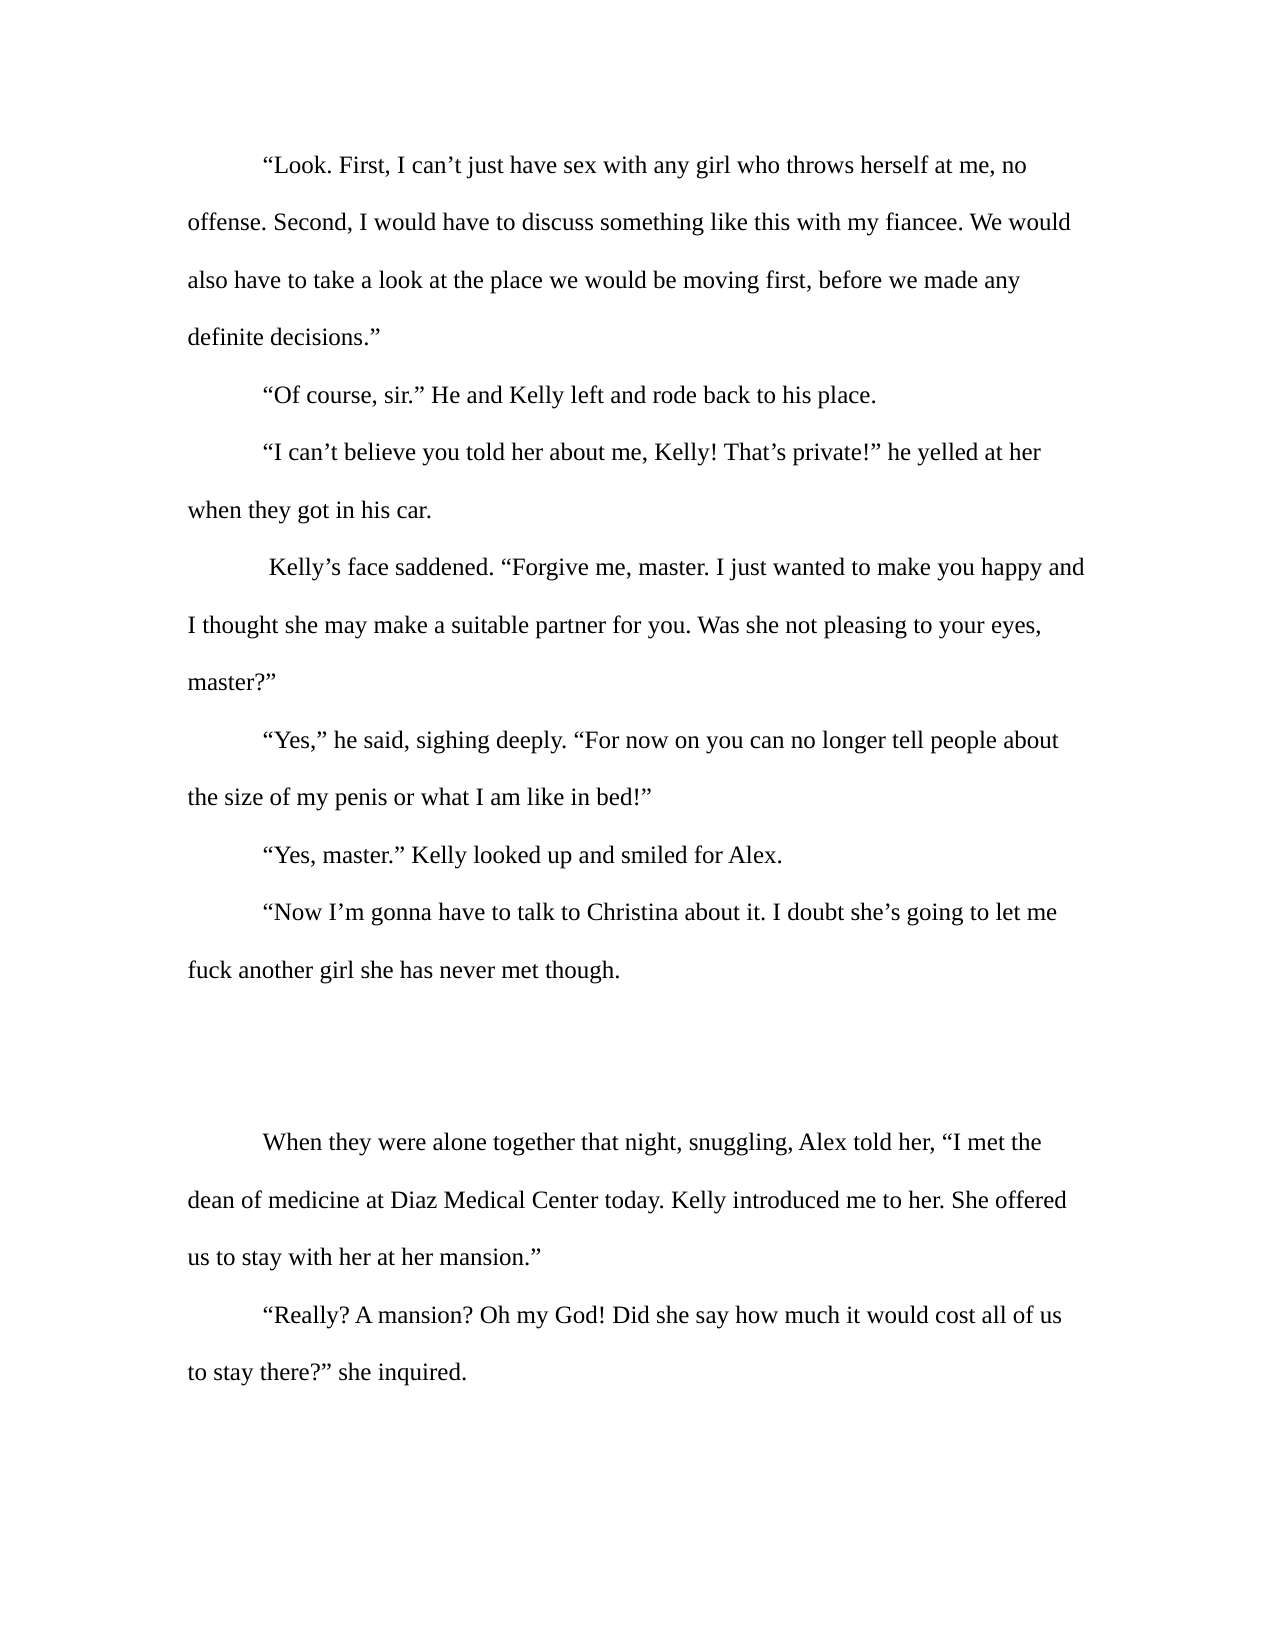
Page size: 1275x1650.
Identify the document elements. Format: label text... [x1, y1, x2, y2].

text “Now I’m gonna have to talk to Christina about it. I doubt she’s going to let me fuck another girl she has never met though. [187, 897, 1087, 984]
text When they were alone together that night, snuggling, Alex told her, “I met the dean of medicine at Diaz Medical Center today. Kelly introduced me to her. She offered us to stay with her at her mansion.” [187, 1127, 1087, 1271]
text “Yes,” he said, sighing deeply. “For now on you can no longer tell people about the size of my penis or what I am like in bed!” [187, 725, 1087, 811]
text “Look. First, I can’t just have sex with any girl who throws herself at me, no offense. Second, I would have to discuss something like this with my fiancee. We would also have to take a look at the place we would be moving first, before we made any definite decisions.” [187, 150, 1087, 351]
text “Of course, sir.” He and Kelly left and rode back to his place. [187, 380, 1087, 409]
text “I can’t believe you told her about me, Kelly! That’s private!” he yelled at her when they got in his car. [187, 437, 1087, 524]
text “Really? A mansion? Oh my God! Did she say how much it would cost all of us to stay there?” she inquired. [187, 1300, 1087, 1386]
text “Yes, master.” Kelly looked up and smiled for Alex. [187, 840, 1087, 869]
text Kelly’s face saddened. “Forgive me, master. I just wanted to make you happy and I thought she may make a suitable partner for you. Was she not pleasing to your eyes, master?” [187, 552, 1087, 696]
